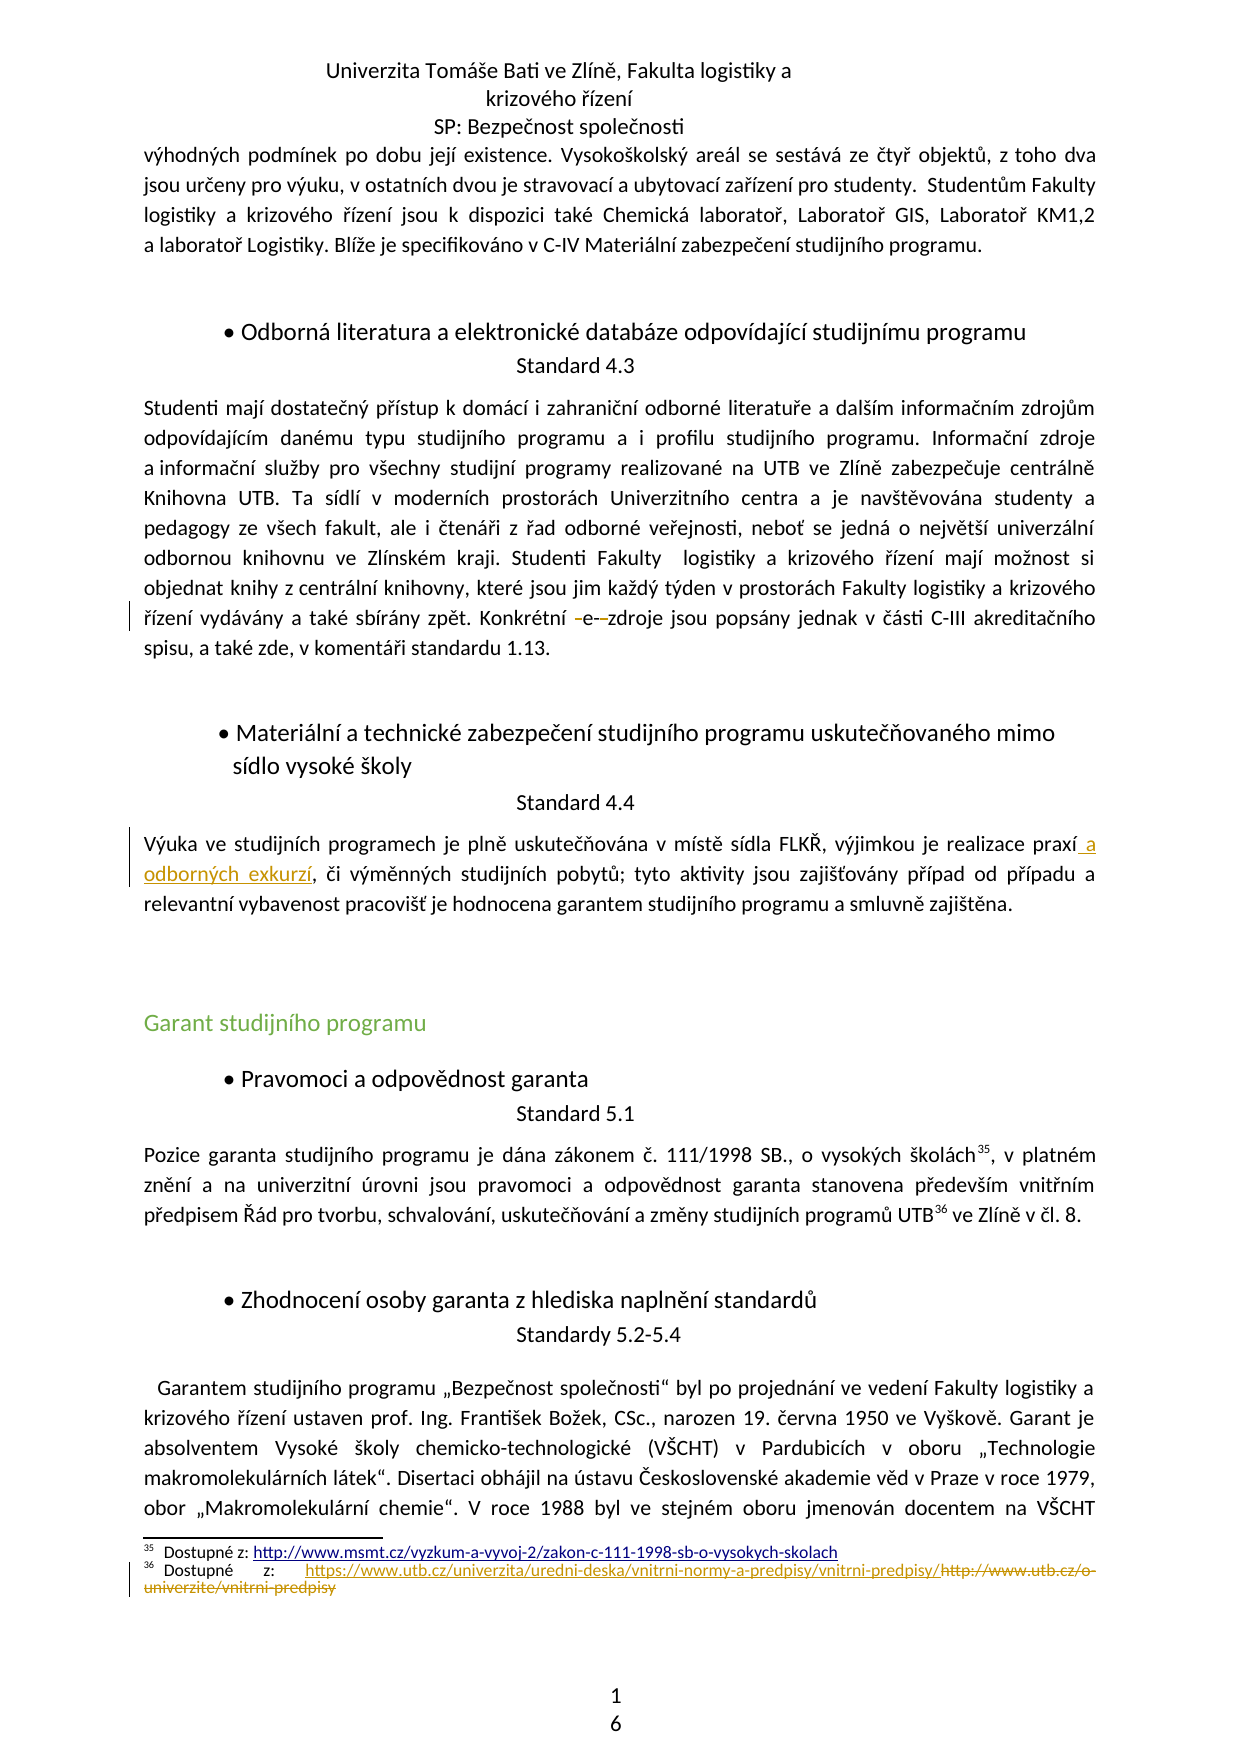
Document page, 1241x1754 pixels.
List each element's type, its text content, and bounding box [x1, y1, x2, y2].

text Garant studijního programu [143, 1007, 1096, 1037]
text • Pravomoci a odpovědnost garanta [223, 1067, 1096, 1092]
text • Materiální a technické zabezpečení studijního programu uskutečňovaného mimo sídlo vysoké školy [217, 715, 1096, 781]
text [106, 139, 1096, 259]
text Standardy 5.2-5.4 [516, 1324, 1096, 1347]
text Standard 4.4 [516, 792, 1096, 814]
text Studenti mají dostatečný přístup k domácí i zahraniční odborné literatuře a dalším informačním zdrojům odpovídajícím danému typu studijního programu a i profilu studijního programu. Informační zdroje a informační služby pro všechny studijní programy realizované na UTB ve Zlíně zabezpečuje centrálně Knihovna UTB. Ta sídlí v moderních prostorách Univerzitního centra a je navštěvována studenty a pedagogy ze všech fakult, ale i čtenáři z řad odborné veřejnosti, neboť se jedná o největší univerzální odbornou knihovnu ve Zlínském kraji. Studenti Fakulty logistiky a krizového řízení mají možnost si objednat knihy z centrální knihovny, které jsou jim každý týden v prostorách Fakulty logistiky a krizového řízení vydávány a také sbírány zpět. Konkrétní e-zdroje jsou popsány jednak v části C-III akreditačního spisu, a také zde, v komentáři standardu 1.13. [143, 391, 1096, 661]
text • Zhodnocení osoby garanta z hlediska naplnění standardů [223, 1288, 1096, 1313]
text Pozice garanta studijního programu je dána zákonem č. 111/1998 SB., o vysokých školách, v platném znění a na univerzitní úrovni jsou pravomoci a odpovědnost garanta stanovena především vnitřním předpisem Řád pro tvorbu, schvalování, uskutečňování a změny studijních programů UTB ve Zlíně v čl. 8. [143, 1138, 1096, 1228]
text Výuka ve studijních programech je plně uskutečňována v místě sídla FLKŘ, výjimkou je realizace praxí, či výměnných studijních pobytů; tyto aktivity jsou zajišťovány případ od případu a relevantní vybavenost pracovišť je hodnocena garantem studijního programu a smluvně zajištěna. [143, 827, 1096, 917]
text Standard 4.3 [516, 356, 1096, 378]
text Standard 5.1 [516, 1103, 1096, 1126]
text • Odborná literatura a elektronické databáze odpovídající studijnímu programu [223, 320, 1096, 345]
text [106, 1372, 1096, 1522]
